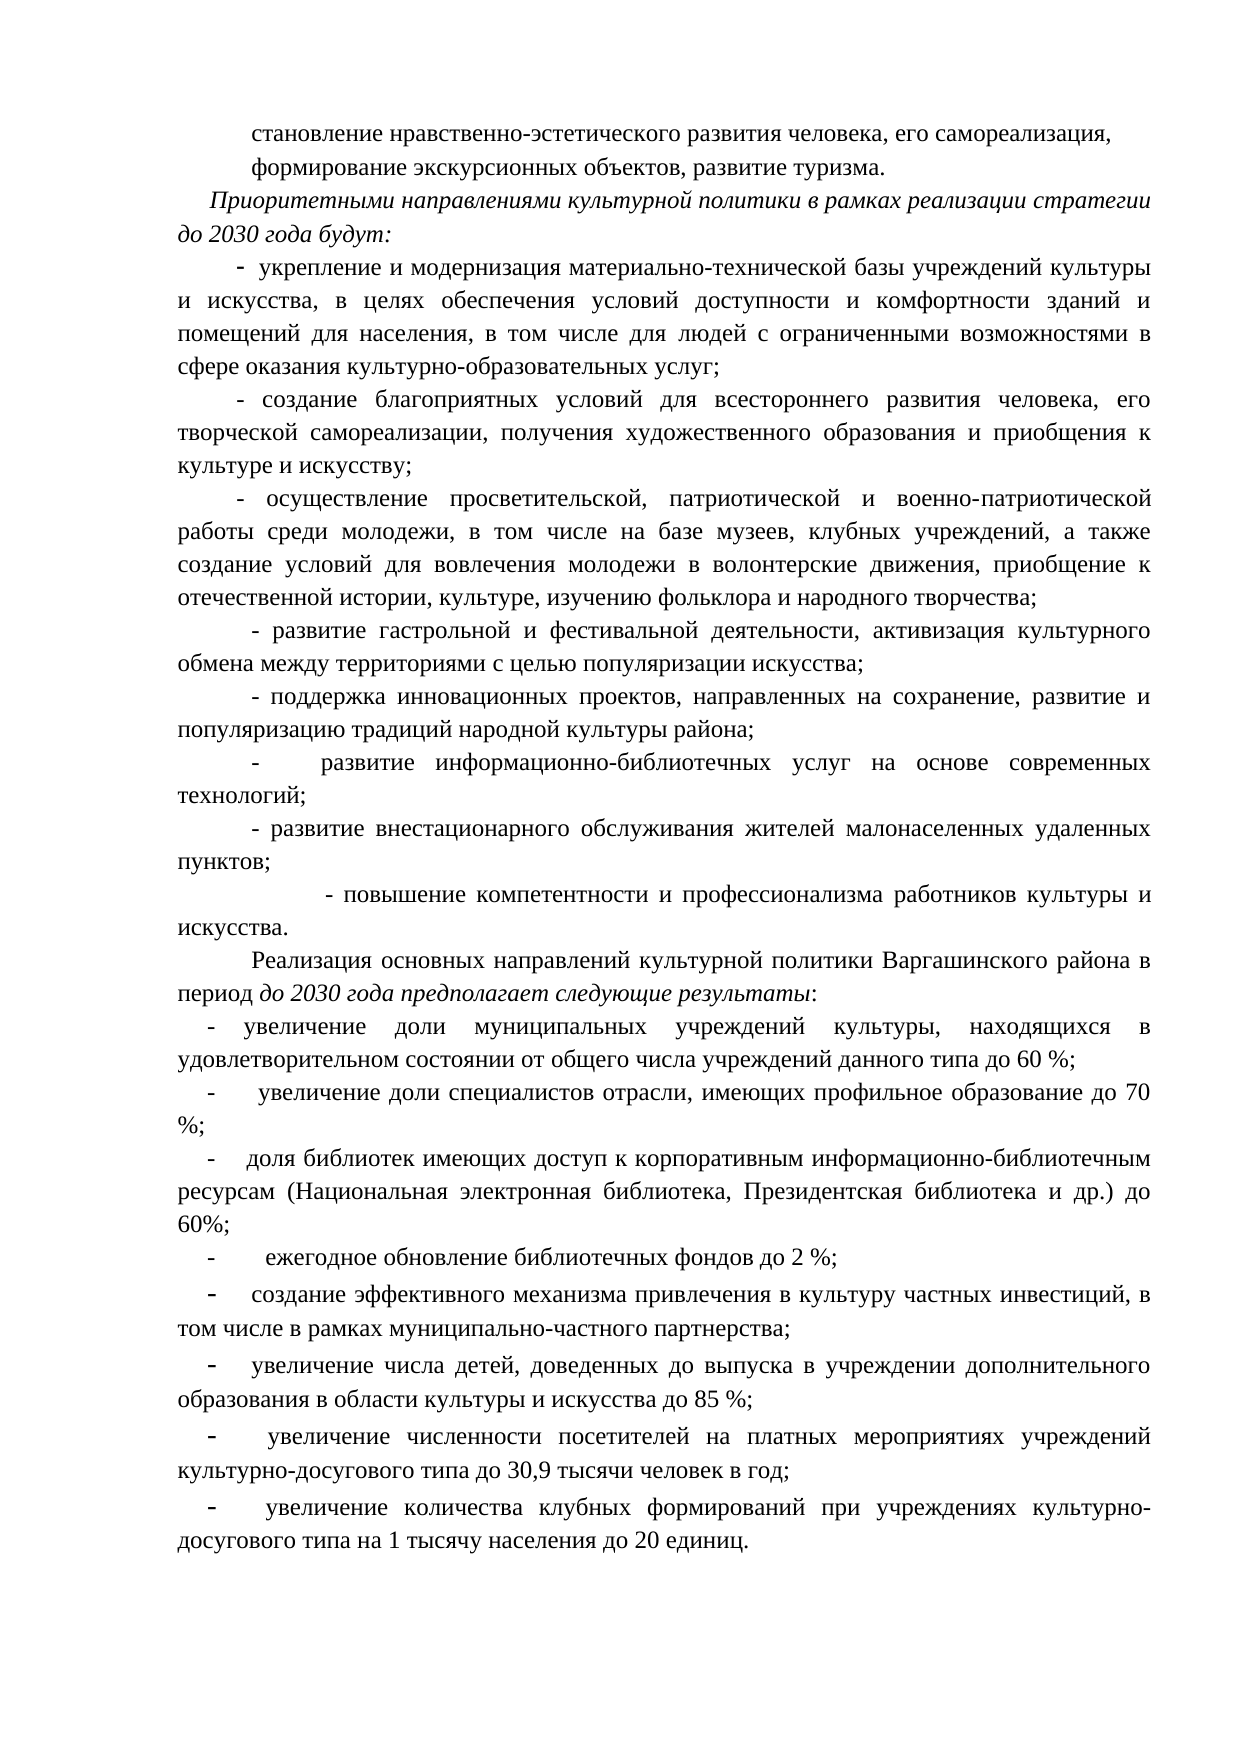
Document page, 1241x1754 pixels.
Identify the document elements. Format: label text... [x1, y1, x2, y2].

list - развитие внестационарного обслуживания жителей малонаселенных удаленных пунктов; [177, 813, 1152, 875]
list - повышение компетентности и профессионализма работников культуры и искусства. [177, 879, 1152, 941]
text - доля библиотек имеющих доступ к корпоративным информационно-библиотечным ресурсам (Национальная электронная библиотека, Президентская библиотека и др.) до 60%; [177, 1143, 1152, 1238]
list увеличение количества клубных формирований при учреждениях культурно-досугового типа на 1 тысячу населения до 20 единиц. [177, 1488, 1152, 1554]
list Реализация основных направлений культурной политики Варгашинского района в период до 2030 года предполагает следующие результаты: [177, 945, 1152, 1007]
list создание эффективного механизма привлечения в культуру частных инвестиций, в том числе в рамках муниципально-частного партнерства; [177, 1275, 1152, 1342]
list формирование экскурсионных объектов, развитие туризма. [177, 152, 1152, 181]
text Приоритетными направлениями культурной политики в рамках реализации стратегии до 2030 года будут: [177, 186, 1152, 247]
list - развитие информационно-библиотечных услуг на основе современных технологий; [177, 747, 1152, 809]
list укрепление и модернизация материально-технической базы учреждений культуры и искусства, в целях обеспечения условий доступности и комфортности зданий и помещений для населения, в том числе для людей с ограниченными возможностями в сфере оказания культурно-образовательных услуг; [177, 252, 1152, 379]
text - увеличение доли муниципальных учреждений культуры, находящихся в удовлетворительном состоянии от общего числа учреждений данного типа до 60 %; [177, 1011, 1152, 1073]
text - ежегодное обновление библиотечных фондов до 2 %; [177, 1242, 1152, 1271]
text - создание благоприятных условий для всестороннего развития человека, его творческой самореализации, получения художественного образования и приобщения к культуре и искусству; [177, 384, 1152, 478]
list увеличение числа детей, доведенных до выпуска в учреждении дополнительного образования в области культуры и искусства до 85 %; [177, 1346, 1152, 1413]
list - поддержка инновационных проектов, направленных на сохранение, развитие и популяризацию традиций народной культуры района; [177, 681, 1152, 743]
list становление нравственно-эстетического развития человека, его самореализация, [177, 118, 1152, 147]
list увеличение численности посетителей на платных мероприятиях учреждений культурно-досугового типа до 30,9 тысячи человек в год; [177, 1417, 1152, 1483]
list - развитие гастрольной и фестивальной деятельности, активизация культурного обмена между территориями с целью популяризации искусства; [177, 615, 1152, 677]
text - увеличение доли специалистов отрасли, имеющих профильное образование до 70 %; [177, 1077, 1152, 1139]
text - осуществление просветительской, патриотической и военно-патриотической работы среди молодежи, в том числе на базе музеев, клубных учреждений, а также создание условий для вовлечения молодежи в волонтерские движения, приобщение к отечественной истории, культуре, изучению фольклора и народного творчества; [177, 483, 1152, 611]
